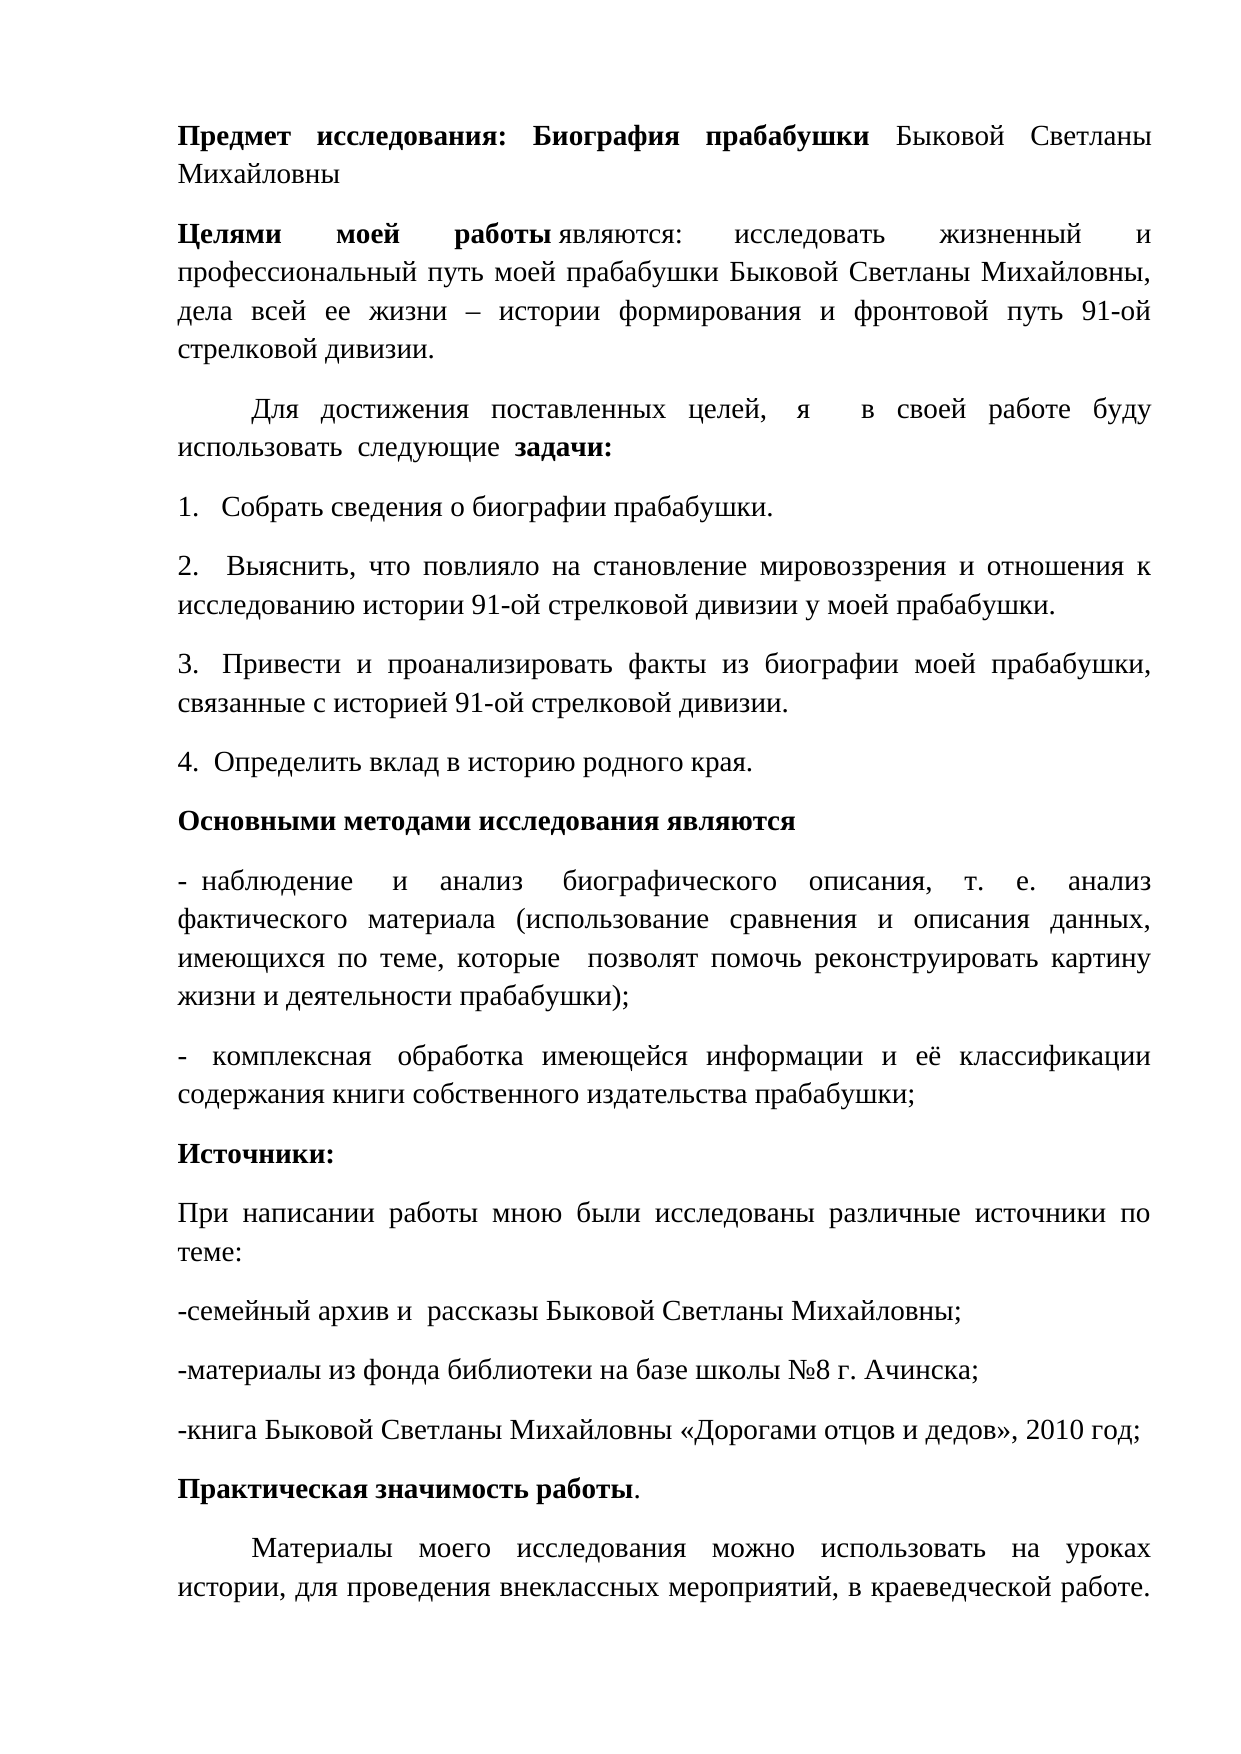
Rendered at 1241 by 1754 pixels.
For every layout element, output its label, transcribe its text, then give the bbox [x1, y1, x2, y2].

text - комплексная обработка имеющейся информации и её классификации содержания книги собственного издательства прабабушки; [177, 1038, 1152, 1110]
text Целями моей работы являются: исследовать жизненный и профессиональный путь моей прабабушки Быковой Светланы Михайловны, дела всей ее жизни – истории формирования и фронтовой путь 91-ой стрелковой дивизии. [177, 216, 1152, 365]
text Для достижения поставленных целей, я в своей работе буду использовать следующие задачи: [177, 391, 1152, 463]
text - наблюдение и анализ биографического описания, т. е. анализ фактического материала (использование сравнения и описания данных, имеющихся по теме, которые позволят помочь реконструировать картину жизни и деятельности прабабушки); [177, 863, 1152, 1012]
text При написании работы мною были исследованы различные источники по теме: [177, 1195, 1152, 1267]
text -книга Быковой Светланы Михайловны «Дорогами отцов и дедов», 2010 год; [177, 1412, 1152, 1445]
text 2. Выяснить, что повлияло на становление мировоззрения и отношения к исследованию истории 91-ой стрелковой дивизии у моей прабабушки. [177, 548, 1152, 620]
text -материалы из фонда библиотеки на базе школы №8 г. Ачинска; [177, 1352, 1152, 1386]
text 1. Собрать сведения о биографии прабабушки. [177, 489, 1152, 522]
text Основными методами исследования являются [177, 803, 1152, 837]
text -семейный архив и рассказы Быковой Светланы Михайловны; [177, 1293, 1152, 1327]
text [177, 1531, 1152, 1603]
text Источники: [177, 1136, 1152, 1169]
text Практическая значимость работы. [177, 1471, 1152, 1505]
text 4. Определить вклад в историю родного края. [177, 744, 1152, 778]
text Предмет исследования: Биография прабабушки Быковой Светланы Михайловны [177, 118, 1152, 190]
text 3. Привести и проанализировать факты из биографии моей прабабушки, связанные с историей 91-ой стрелковой дивизии. [177, 646, 1152, 718]
